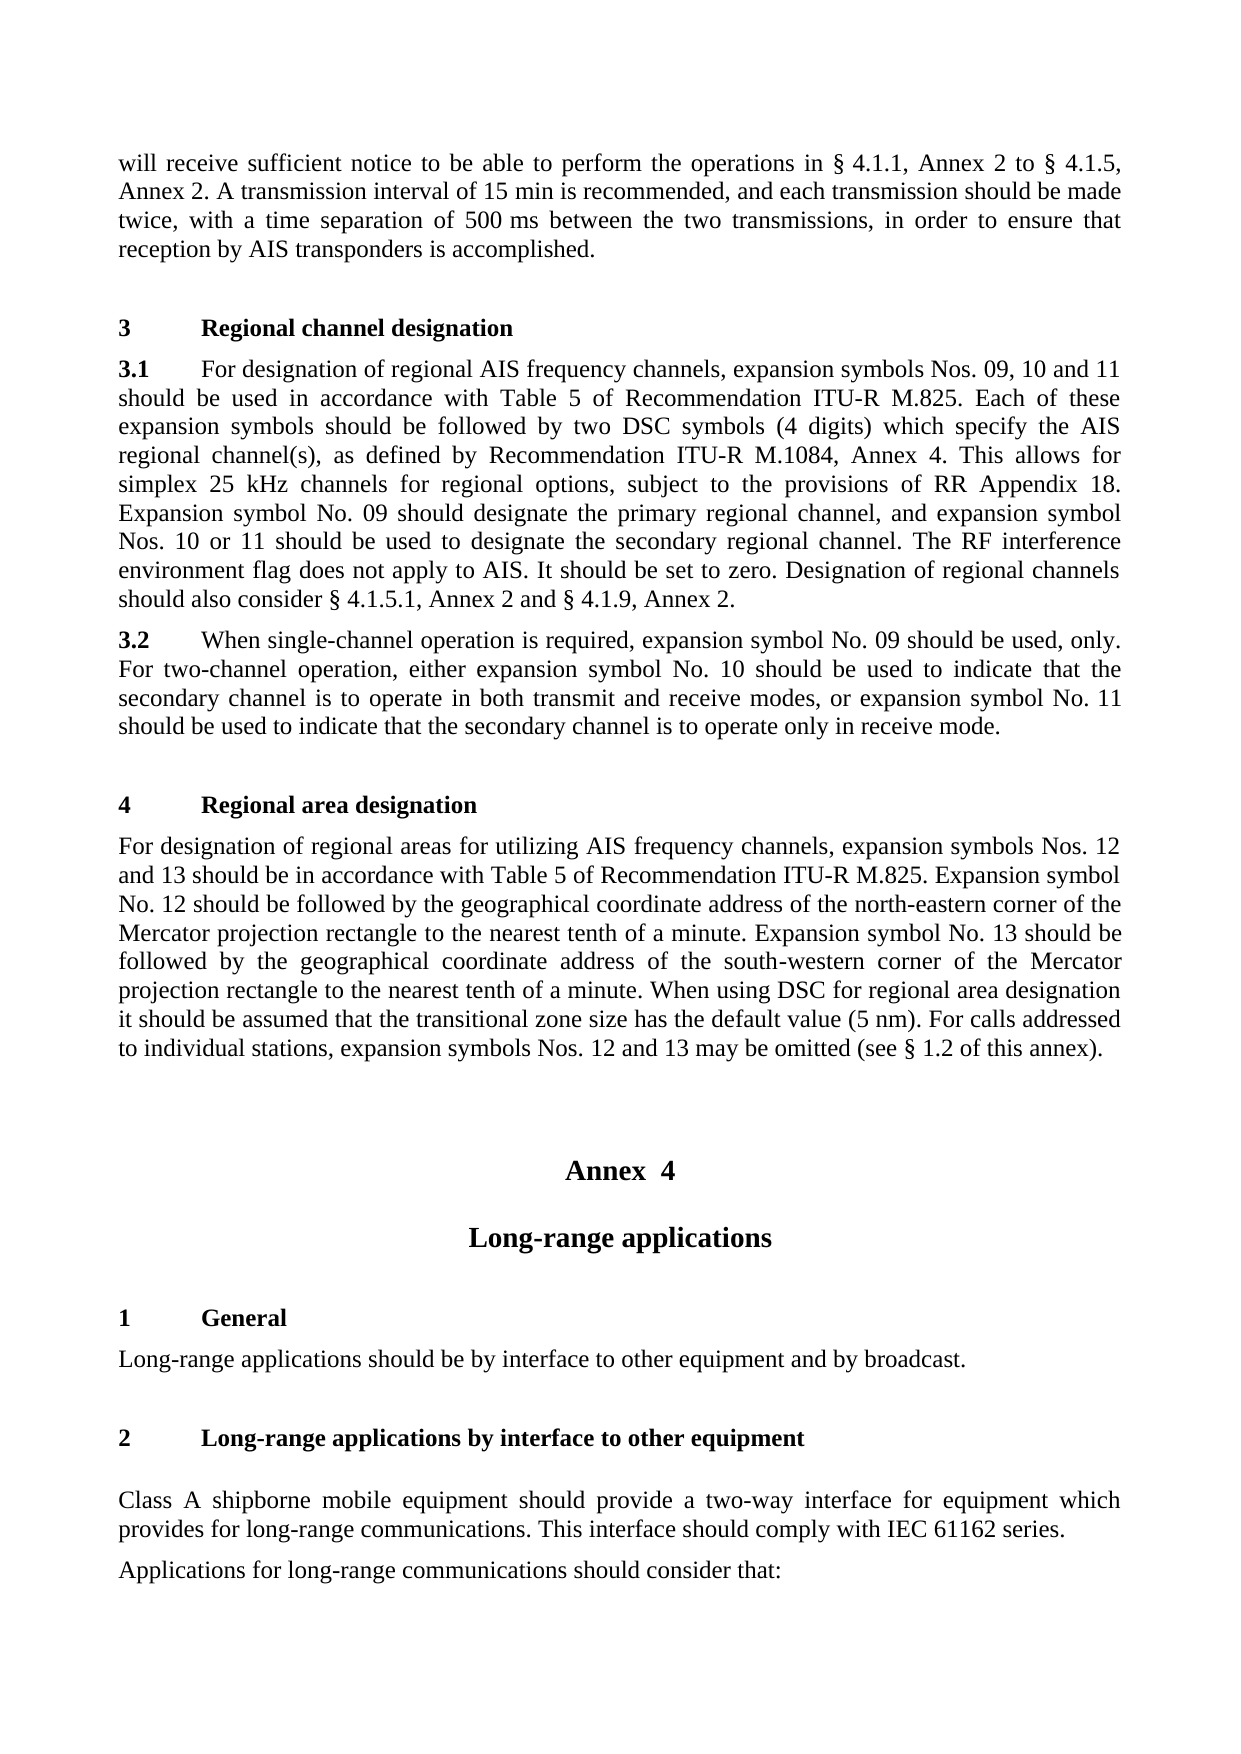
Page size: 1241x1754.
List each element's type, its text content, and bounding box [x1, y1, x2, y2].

text Long-range applications should be by interface to other equipment and by broadcast. [118, 1344, 1122, 1373]
text 3.2 When single-channel operation is required, expansion symbol No. 09 should be used, only. For two-channel operation, either expansion symbol No. 10 should be used to indicate that the secondary channel is to operate in both transmit and receive modes, or expansion symbol No. 11 should be used to indicate that the secondary channel is to operate only in receive mode. [118, 625, 1122, 740]
subtitle 4 Regional area designation [118, 790, 1122, 819]
subtitle 3 Regional channel designation [118, 313, 1122, 341]
subtitle 1 General [118, 1303, 1122, 1332]
text For designation of regional areas for utilizing AIS frequency channels, expansion symbols Nos. 12 and 13 should be in accordance with Table 5 of Recommendation ITU-R M.825. Expansion symbol No. 12 should be followed by the geographical coordinate address of the north-eastern corner of the Mercator projection rectangle to the nearest tenth of a minute. Expansion symbol No. 13 should be followed by the geographical coordinate address of the south-western corner of the Mercator projection rectangle to the nearest tenth of a minute. When using DSC for regional area designation it should be assumed that the transitional zone size has the default value (5 nm). For calls addressed to individual stations, expansion symbols Nos. 12 and 13 may be omitted (see § 1.2 of this annex). [118, 831, 1122, 1061]
title Annex 4 Long-range applications [118, 1153, 1122, 1253]
title Class A shipborne mobile equipment should provide a two-way interface for equipment which provides for long-range communications. This interface should comply with IEC 61162 series. [118, 1485, 1122, 1543]
text 3.1 For designation of regional AIS frequency channels, expansion symbols Nos. 09, 10 and 11 should be used in accordance with Table 5 of Recommendation ITU-R M.825. Each of these expansion symbols should be followed by two DSC symbols (4 digits) which specify the AIS regional channel(s), as defined by Recommendation ITU-R M.1084, Annex 4. This allows for simplex 25 kHz channels for regional options, subject to the provisions of RR Appendix 18. Expansion symbol No. 09 should designate the primary regional channel, and expansion symbol Nos. 10 or 11 should be used to designate the secondary regional channel. The RF interference environment flag does not apply to AIS. It should be set to zero. Designation of regional channels should also consider § 4.1.5.1, Annex 2 and § 4.1.9, Annex 2. [118, 354, 1122, 613]
subtitle 2 Long-range applications by interface to other equipment [118, 1423, 1122, 1452]
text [118, 148, 1122, 263]
text Applications for long-range communications should consider that: [118, 1555, 1122, 1584]
